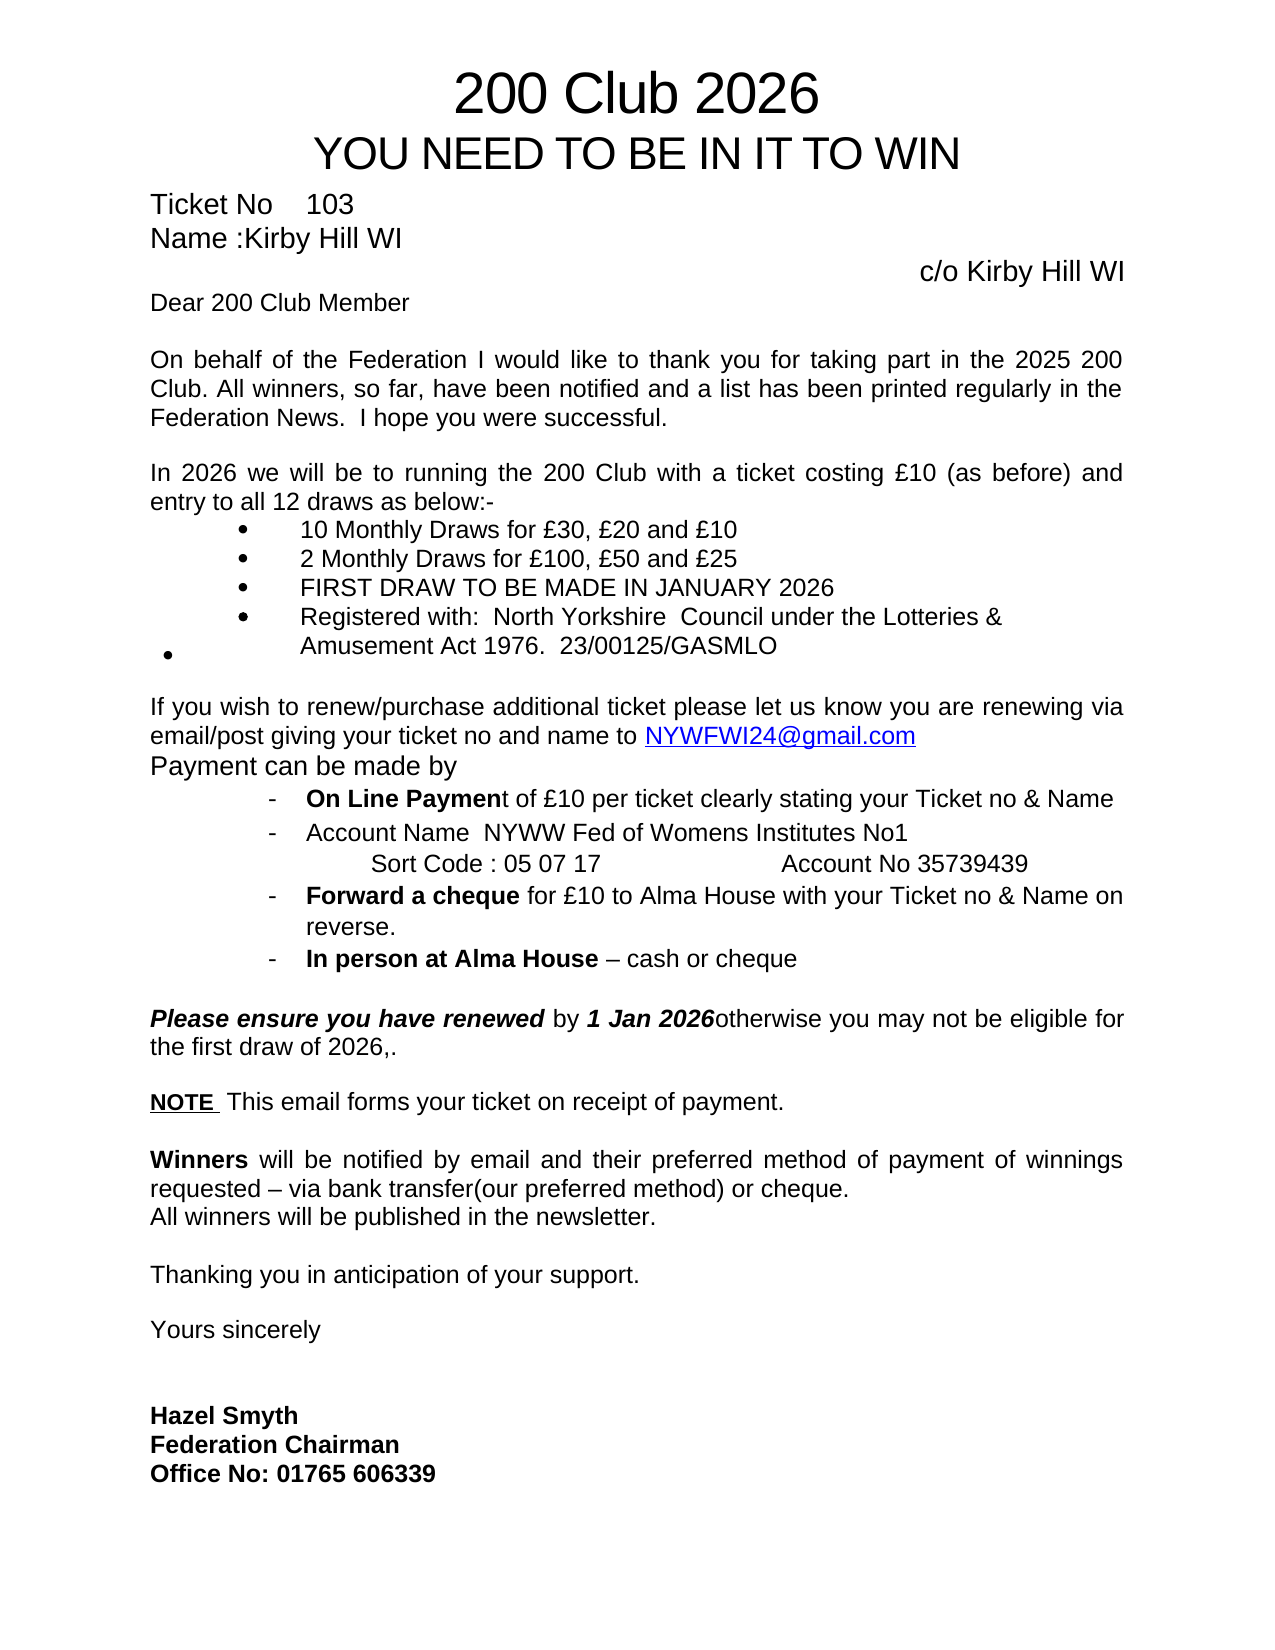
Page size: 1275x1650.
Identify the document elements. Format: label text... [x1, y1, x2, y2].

list Account Name NYWW Fed of Womens Institutes No1 [268, 815, 1125, 849]
text Dear 200 Club Member [150, 288, 1125, 317]
list 2 Monthly Draws for £100, £50 and £25 [239, 544, 1125, 573]
text Yours sincerely [150, 1315, 1125, 1344]
text All winners will be published in the newsletter. [150, 1202, 1125, 1231]
text Payment can be made by [150, 750, 1125, 781]
list FIRST DRAW TO BE MADE IN JANUARY 2026 [239, 573, 1125, 602]
text Federation Chairman [150, 1430, 1125, 1459]
title You Need to be in it to Win [150, 126, 1125, 179]
text On behalf of the Federation I would like to thank you for taking part in the 2025 200 Club. All winners, so far, have been notified and a list has been printed regularly in the Federation News. I hope you were successful. [150, 345, 1125, 432]
text Office No: 01765 606339 [150, 1459, 1125, 1487]
text Ticket No 103 [150, 187, 1125, 221]
text Sort Code : 05 07 17 Account No 35739439 [225, 849, 1125, 878]
list Registered with: North Yorkshire Council under the Lotteries & Amusement Act 1976. 23/00125/GASMLO [239, 602, 1125, 660]
text NOTE This email forms your ticket on receipt of payment. [150, 1087, 1125, 1116]
text Thanking you in anticipation of your support. [150, 1260, 1125, 1289]
text Please ensure you have renewed by 1 Jan 2026otherwise you may not be eligible for the first draw of 2026,. [150, 1003, 1125, 1061]
text In 2026 we will be to running the 200 Club with a ticket costing £10 (as before) and entry to all 12 draws as below:- [150, 458, 1125, 516]
text Name :Kirby Hill WI [150, 221, 1125, 254]
text Hazel Smyth [150, 1401, 1125, 1430]
list Forward a cheque for £10 to Alma House with your Ticket no & Name on reverse. [268, 878, 1125, 941]
text c/o Kirby Hill WI [150, 254, 1125, 288]
text If you wish to renew/purchase additional ticket please let us know you are renewing via email/post giving your ticket no and name to NYWFWI24@gmail.com [150, 692, 1125, 750]
list 10 Monthly Draws for £30, £20 and £10 [239, 516, 1125, 544]
title 200 Club 2026 [150, 59, 1125, 126]
list On Line Payment of £10 per ticket clearly stating your Ticket no & Name [268, 781, 1125, 815]
list In person at Alma House – cash or cheque [268, 941, 1125, 975]
text Winners will be notified by email and their preferred method of payment of winnings requested – via bank transfer(our preferred method) or cheque. [150, 1145, 1125, 1202]
